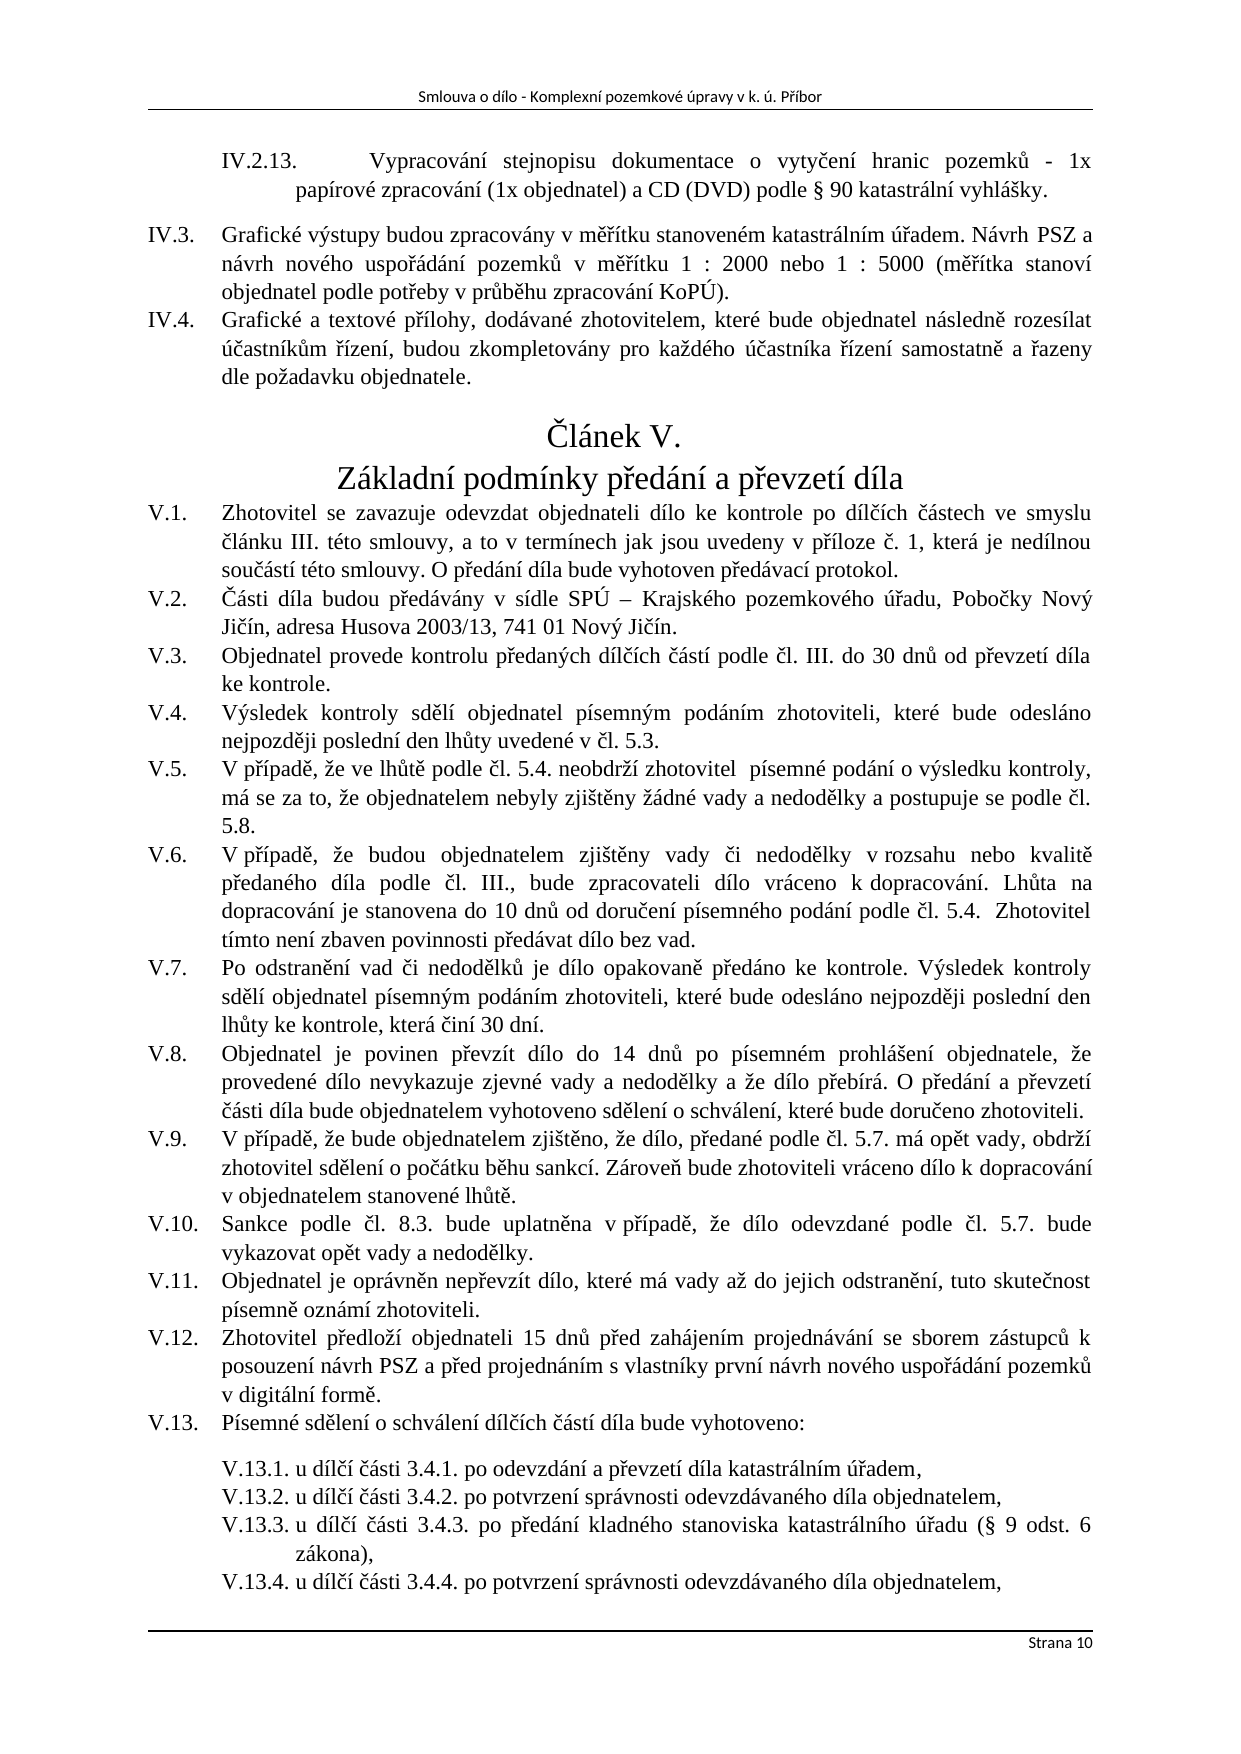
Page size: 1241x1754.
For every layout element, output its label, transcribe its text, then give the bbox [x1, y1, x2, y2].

text u dílčí části 3.4.2. po potvrzení správnosti odevzdávaného díla objednatelem, [221, 1483, 1093, 1509]
list Objednatel je povinen převzít dílo do 14 dnů po písemném prohlášení objednatele, že provedené dílo nevykazuje zjevné vady a nedodělky a že dílo přebírá. O předání a převzetí části díla bude objednatelem vyhotoveno sdělení o schválení, které bude doručeno zhotoviteli. [148, 1040, 1093, 1123]
list V případě, že bude objednatelem zjištěno, že dílo, předané podle čl. 5.7. má opět vady, obdrží zhotovitel sdělení o počátku běhu sankcí. Zároveň bude zhotoviteli vráceno dílo k dopracování v objednatelem stanovené lhůtě. [148, 1125, 1093, 1208]
text u dílčí části 3.4.3. po předání kladného stanoviska katastrálního úřadu (§ 9 odst. 6 zákona), [221, 1511, 1093, 1566]
list Části díla budou předávány v sídle SPÚ – Krajského pozemkového úřadu, Pobočky Nový Jičín, adresa Husova 2003/13, 741 01 Nový Jičín. [148, 585, 1093, 639]
list Zhotovitel se zavazuje odevzdat objednateli dílo ke kontrole po dílčích částech ve smyslu článku III. této smlouvy, a to v termínech jak jsou uvedeny v příloze č. 1, která je nedílnou součástí této smlouvy. O předání díla bude vyhotoven předávací protokol. [148, 499, 1093, 583]
list V případě, že ve lhůtě podle čl. 5.4. neobdrží zhotovitel písemné podání o výsledku kontroly, má se za to, že objednatelem nebyly zjištěny žádné vady a nedodělky a postupuje se podle čl. 5.8. [148, 755, 1093, 839]
list Sankce podle čl. 8.3. bude uplatněna v případě, že dílo odevzdané podle čl. 5.7. bude vykazovat opět vady a nedodělky. [148, 1210, 1093, 1265]
list Po odstranění vad či nedodělků je dílo opakovaně předáno ke kontrole. Výsledek kontroly sdělí objednatel písemným podáním zhotoviteli, které bude odesláno nejpozději poslední den lhůty ke kontrole, která činí 30 dní. [148, 954, 1093, 1038]
text Vypracování stejnopisu dokumentace o vytyčení hranic pozemků - 1x papírové zpracování (1x objednatel) a CD (DVD) podle § 90 katastrální vyhlášky. [221, 148, 1093, 202]
subtitle Základní podmínky předání a převzetí díla [148, 417, 1093, 496]
list Grafické výstupy budou zpracovány v měřítku stanoveném katastrálním úřadem. Návrh PSZ a návrh nového uspořádání pozemků v měřítku 1 : 2000 nebo 1 : 5000 (měřítka stanoví objednatel podle potřeby v průběhu zpracování KoPÚ). [148, 221, 1093, 304]
text u dílčí části 3.4.4. po potvrzení správnosti odevzdávaného díla objednatelem, [221, 1568, 1093, 1595]
text u dílčí části 3.4.1. po odevzdání a převzetí díla katastrálním úřadem, [221, 1454, 1093, 1481]
list Zhotovitel předloží objednateli 15 dnů před zahájením projednávání se sborem zástupců k posouzení návrh PSZ a před projednáním s vlastníky první návrh nového uspořádání pozemků v digitální formě. [148, 1324, 1093, 1407]
list Grafické a textové přílohy, dodávané zhotovitelem, které bude objednatel následně rozesílat účastníkům řízení, budou zkompletovány pro každého účastníka řízení samostatně a řazeny dle požadavku objednatele. [148, 306, 1093, 390]
list V případě, že budou objednatelem zjištěny vady či nedodělky v rozsahu nebo kvalitě předaného díla podle čl. III., bude zpracovateli dílo vráceno k dopracování. Lhůta na dopracování je stanovena do 10 dnů od doručení písemného podání podle čl. 5.4. Zhotovitel tímto není zbaven povinnosti předávat dílo bez vad. [148, 841, 1093, 952]
list Objednatel provede kontrolu předaných dílčích částí podle čl. III. do 30 dnů od převzetí díla ke kontrole. [148, 642, 1093, 696]
list Písemné sdělení o schválení dílčích částí díla bude vyhotoveno: [148, 1409, 1093, 1436]
list Výsledek kontroly sdělí objednatel písemným podáním zhotoviteli, které bude odesláno nejpozději poslední den lhůty uvedené v čl. 5.3. [148, 698, 1093, 753]
list Objednatel je oprávněn nepřevzít dílo, které má vady až do jejich odstranění, tuto skutečnost písemně oznámí zhotoviteli. [148, 1267, 1093, 1322]
